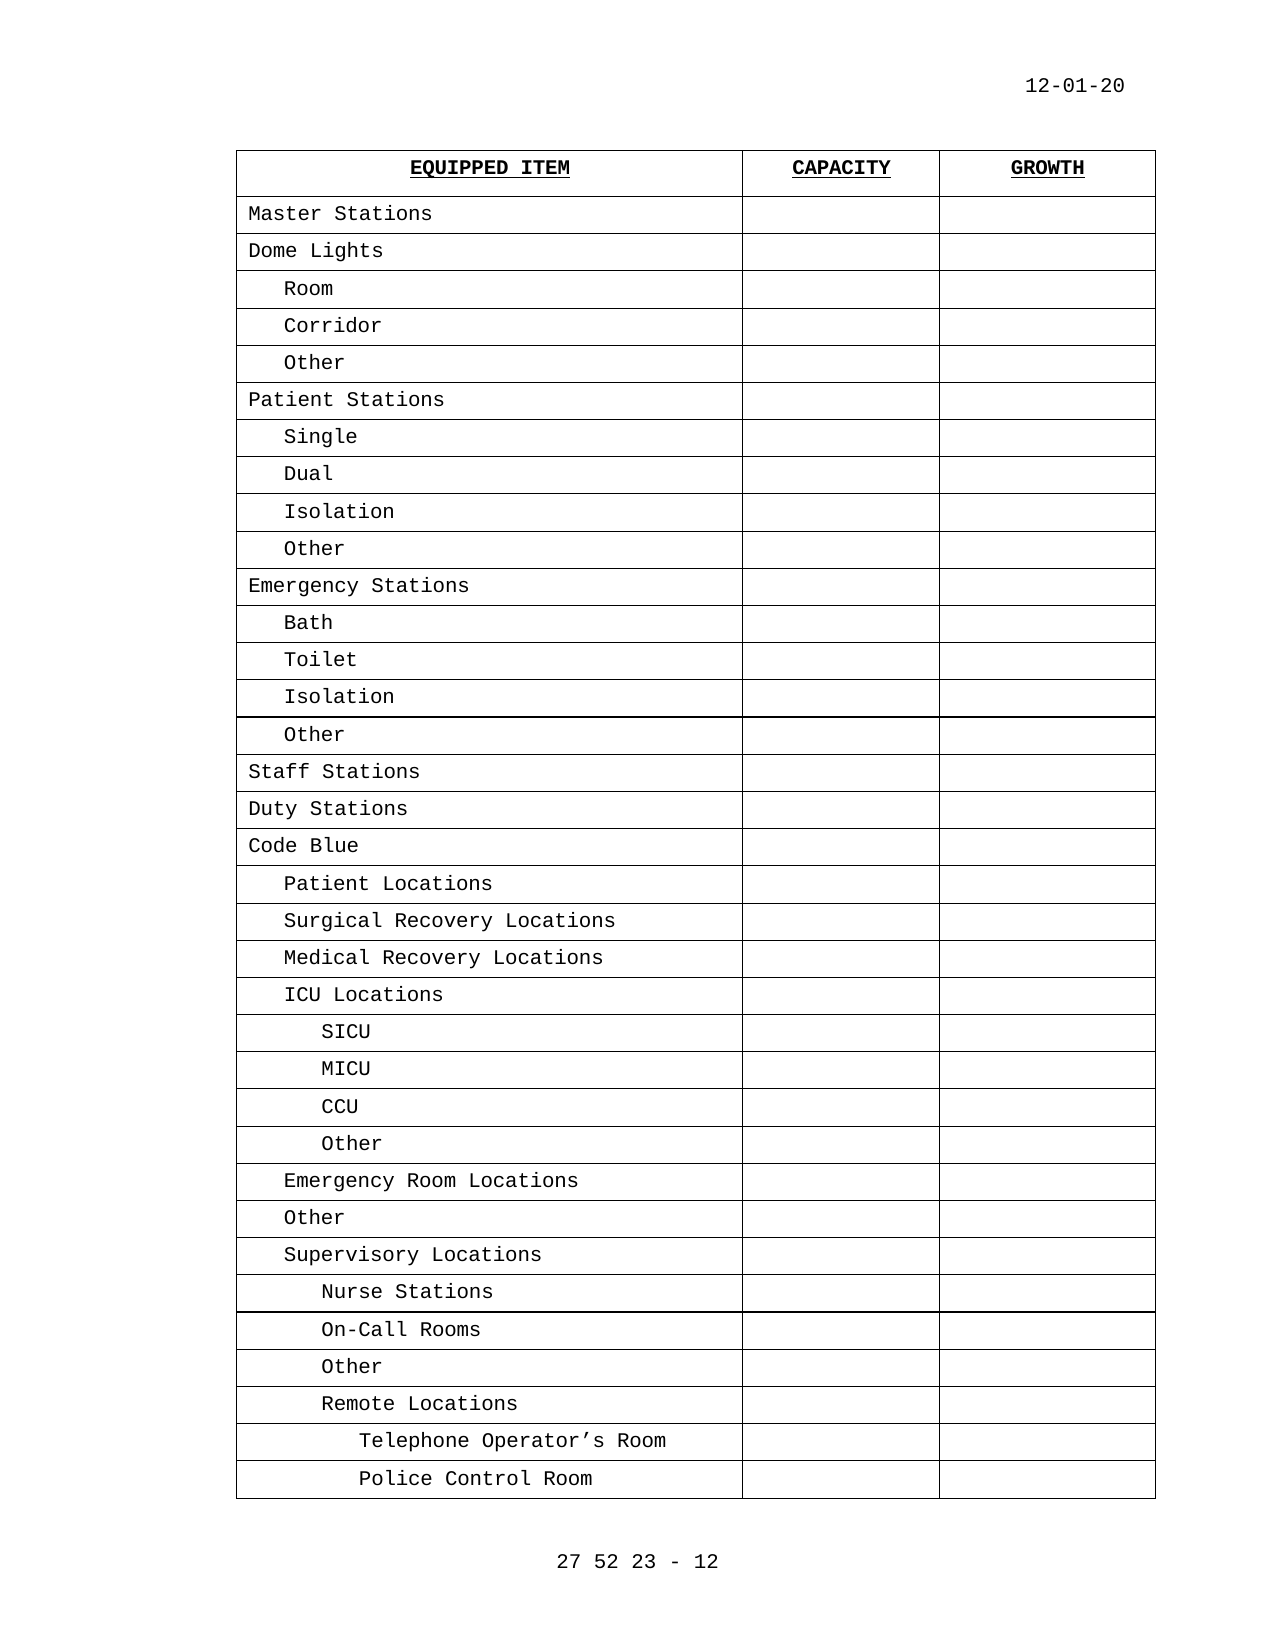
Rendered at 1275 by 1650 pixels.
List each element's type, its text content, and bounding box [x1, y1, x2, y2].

table_cell [743, 680, 939, 716]
table_cell [743, 643, 939, 679]
table_cell [940, 1387, 1155, 1423]
table_cell Master Stations [237, 197, 742, 233]
table_cell [743, 494, 939, 531]
table_cell Single [237, 420, 742, 456]
table_cell [940, 755, 1155, 791]
table_cell [743, 1015, 939, 1051]
table_cell Isolation [237, 680, 742, 716]
table_cell [743, 718, 939, 754]
table_cell [743, 1201, 939, 1237]
table_cell [743, 1089, 939, 1126]
table_cell [940, 346, 1155, 382]
table_cell Remote Locations [237, 1387, 742, 1423]
table_cell Emergency Stations [237, 569, 742, 605]
table_cell [743, 271, 939, 307]
table_cell [940, 718, 1155, 754]
table_cell SICU [237, 1015, 742, 1051]
table_cell [743, 346, 939, 382]
table_cell [743, 978, 939, 1014]
table_cell [743, 941, 939, 977]
table_cell [940, 197, 1155, 233]
table_cell [743, 569, 939, 605]
table_cell Dome Lights [237, 234, 742, 270]
table_cell Surgical Recovery Locations [237, 904, 742, 939]
table_cell [743, 309, 939, 344]
table_cell Emergency Room Locations [237, 1164, 742, 1200]
table_cell [940, 1164, 1155, 1200]
table_cell Dual [237, 457, 742, 493]
table_cell [940, 606, 1155, 642]
table_cell [743, 1238, 939, 1274]
table_cell [940, 1201, 1155, 1237]
table_cell Other [237, 532, 742, 568]
table_cell Police Control Room [237, 1461, 742, 1497]
table_header CAPACITY [743, 151, 939, 196]
table_cell Code Blue [237, 829, 742, 865]
table_header GROWTH [940, 151, 1155, 196]
table_cell [743, 792, 939, 828]
table_cell [743, 866, 939, 902]
table_cell On-Call Rooms [237, 1313, 742, 1349]
table_cell [743, 1387, 939, 1423]
table_cell [940, 457, 1155, 493]
table_cell [940, 271, 1155, 307]
table_cell [237, 606, 742, 642]
table_cell [940, 680, 1155, 716]
table_cell [940, 904, 1155, 939]
table_cell Staff Stations [237, 755, 742, 791]
table_cell Duty Stations [237, 792, 742, 828]
table_cell [940, 1052, 1155, 1088]
table_cell Toilet [237, 643, 742, 679]
table_cell [743, 1164, 939, 1200]
table_cell [940, 1015, 1155, 1051]
table_cell [743, 197, 939, 233]
table_cell [743, 1350, 939, 1386]
table_cell MICU [237, 1052, 742, 1088]
table_cell [940, 309, 1155, 344]
table_cell [940, 1238, 1155, 1274]
table_cell Other [237, 1127, 742, 1163]
table_cell [940, 978, 1155, 1014]
table_cell [743, 1424, 939, 1460]
table_cell [940, 532, 1155, 568]
table_cell [940, 1275, 1155, 1311]
table_cell [743, 457, 939, 493]
table_cell [743, 755, 939, 791]
table_cell Medical Recovery Locations [237, 941, 742, 977]
table_cell [940, 494, 1155, 531]
table_cell [940, 941, 1155, 977]
table_cell [743, 829, 939, 865]
table_cell [940, 1313, 1155, 1349]
table_cell [940, 1461, 1155, 1497]
table_cell [940, 1350, 1155, 1386]
table_cell Supervisory Locations [237, 1238, 742, 1274]
table_cell [940, 829, 1155, 865]
table_cell [940, 866, 1155, 902]
table_cell Patient Locations [237, 866, 742, 902]
table_cell Other [237, 1201, 742, 1237]
table_cell [743, 1275, 939, 1311]
table_cell Other [237, 346, 742, 382]
table_cell [940, 420, 1155, 456]
table_cell Patient Stations [237, 383, 742, 419]
table_cell Telephone Operator’s Room [237, 1424, 742, 1460]
table_cell [743, 606, 939, 642]
table_cell ICU Locations [237, 978, 742, 1014]
table_cell [743, 532, 939, 568]
table_cell [940, 569, 1155, 605]
table_cell [743, 1313, 939, 1349]
table_cell [743, 383, 939, 419]
table_cell Other [237, 718, 742, 754]
table_header EQUIPPED ITEM [237, 151, 742, 196]
table_cell Other [237, 1350, 742, 1386]
table_cell Nurse Stations [237, 1275, 742, 1311]
table_cell Room [237, 271, 742, 307]
table_cell [940, 792, 1155, 828]
table_cell [743, 904, 939, 939]
table_cell [743, 1127, 939, 1163]
table_cell [940, 643, 1155, 679]
table_cell CCU [237, 1089, 742, 1126]
table_cell [940, 1424, 1155, 1460]
table_cell [940, 234, 1155, 270]
table_cell [743, 420, 939, 456]
table_cell Corridor [237, 309, 742, 344]
table_cell [940, 383, 1155, 419]
table_cell [743, 1052, 939, 1088]
table_cell [940, 1127, 1155, 1163]
table_cell [743, 1461, 939, 1497]
table_cell [743, 234, 939, 270]
table_cell [940, 1089, 1155, 1126]
table_cell Isolation [237, 494, 742, 531]
